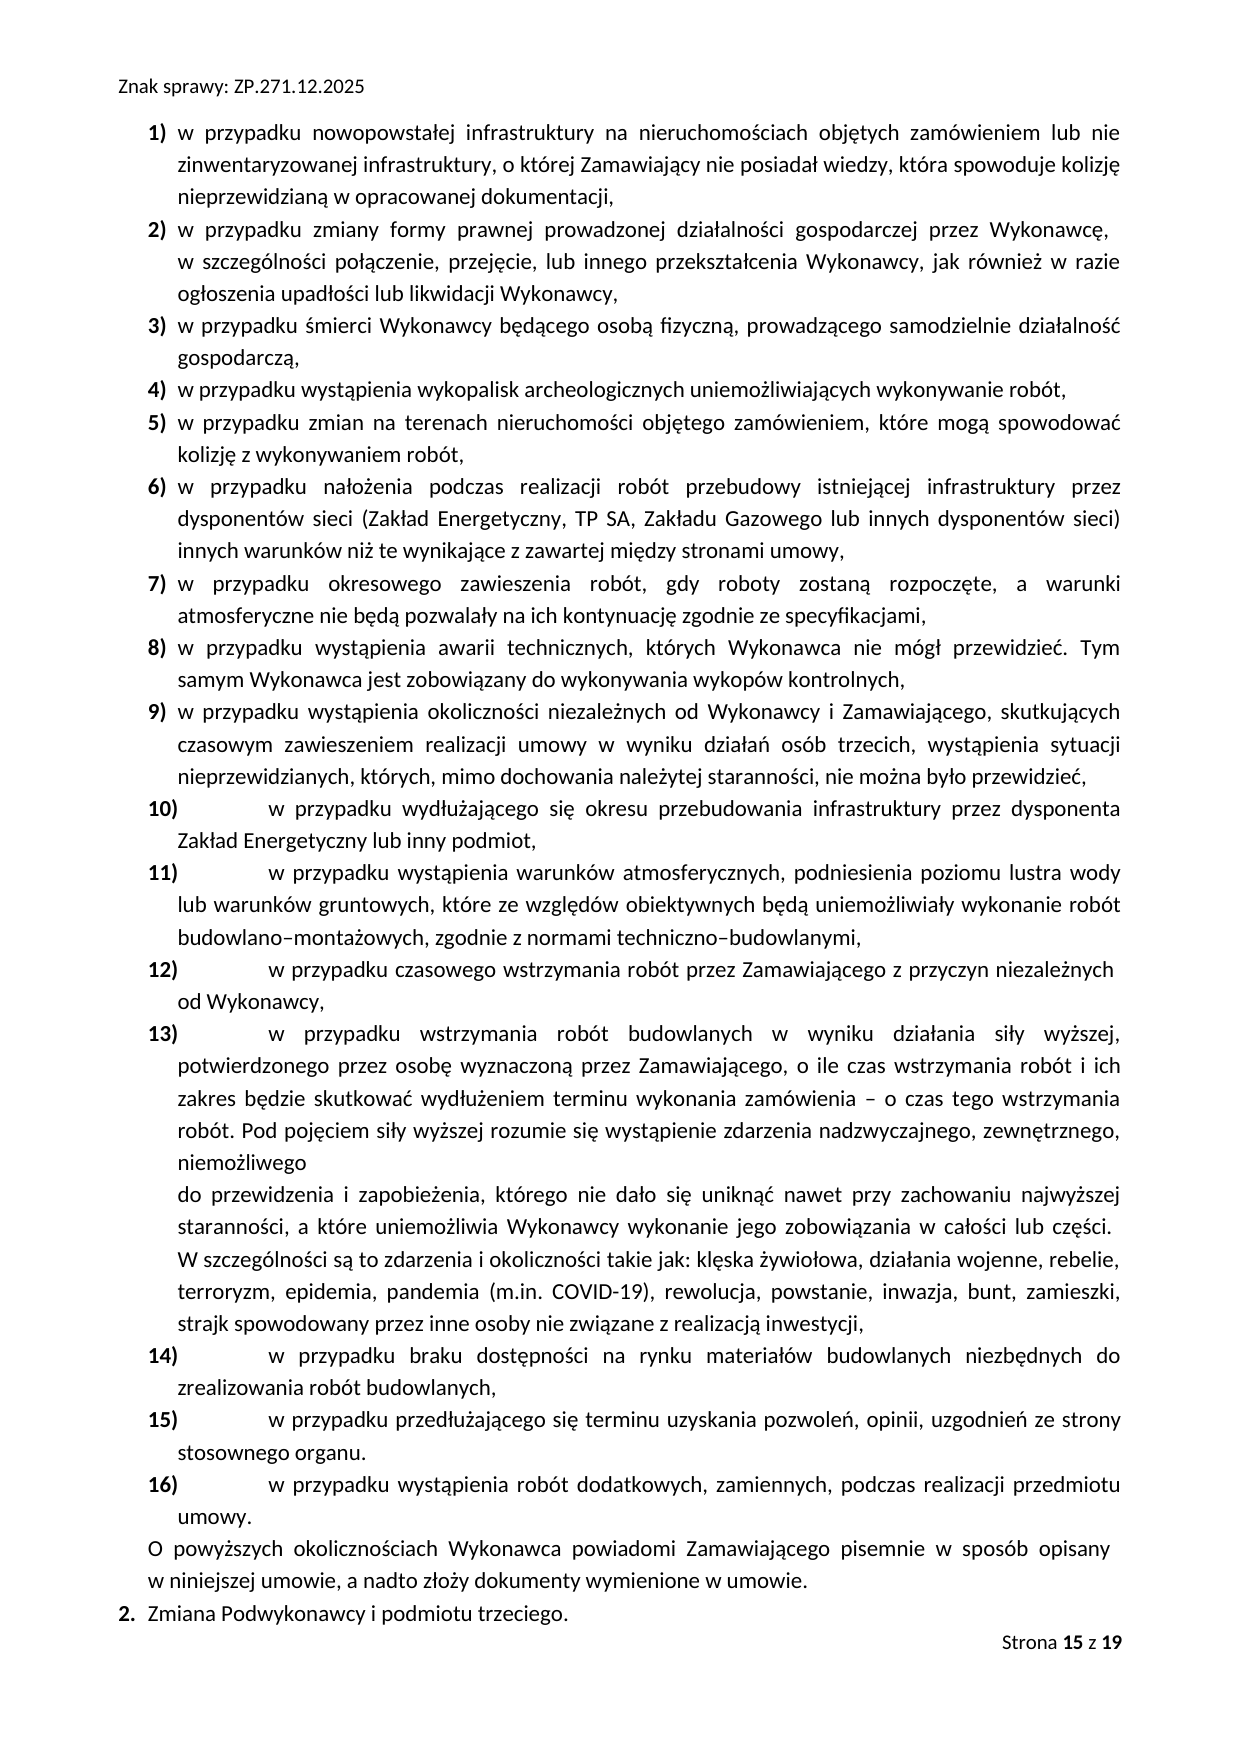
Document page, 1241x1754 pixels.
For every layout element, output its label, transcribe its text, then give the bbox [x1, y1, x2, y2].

list w przypadku braku dostępności na rynku materiałów budowlanych niezbędnych do zrealizowania robót budowlanych, [148, 1341, 1122, 1401]
list Zmiana Podwykonawcy i podmiotu trzeciego. [118, 1599, 1122, 1627]
list w przypadku czasowego wstrzymania robót przez Zamawiającego z przyczyn niezależnych od Wykonawcy, [148, 955, 1122, 1015]
list w przypadku wystąpienia wykopalisk archeologicznych uniemożliwiających wykonywanie robót, [148, 376, 1122, 404]
list w przypadku wystąpienia awarii technicznych, których Wykonawca nie mógł przewidzieć. Tym samym Wykonawca jest zobowiązany do wykonywania wykopów kontrolnych, [148, 633, 1122, 693]
list w przypadku wystąpienia okoliczności niezależnych od Wykonawcy i Zamawiającego, skutkujących czasowym zawieszeniem realizacji umowy w wyniku działań osób trzecich, wystąpienia sytuacji nieprzewidzianych, których, mimo dochowania należytej staranności, nie można było przewidzieć, [148, 697, 1122, 790]
list w przypadku okresowego zawieszenia robót, gdy roboty zostaną rozpoczęte, a warunki atmosferyczne nie będą pozwalały na ich kontynuację zgodnie ze specyfikacjami, [148, 569, 1122, 629]
list w przypadku przedłużającego się terminu uzyskania pozwoleń, opinii, uzgodnień ze strony stosownego organu. [148, 1406, 1122, 1466]
list w przypadku zmian na terenach nieruchomości objętego zamówieniem, które mogą spowodować kolizję z wykonywaniem robót, [148, 408, 1122, 468]
list w przypadku zmiany formy prawnej prowadzonej działalności gospodarczej przez Wykonawcę, w szczególności połączenie, przejęcie, lub innego przekształcenia Wykonawcy, jak również w razie ogłoszenia upadłości lub likwidacji Wykonawcy, [148, 215, 1122, 307]
list w przypadku wystąpienia robót dodatkowych, zamiennych, podczas realizacji przedmiotu umowy. [148, 1470, 1122, 1530]
list w przypadku wydłużającego się okresu przebudowania infrastruktury przez dysponenta Zakład Energetyczny lub inny podmiot, [148, 794, 1122, 854]
list w przypadku nowopowstałej infrastruktury na nieruchomościach objętych zamówieniem lub nie zinwentaryzowanej infrastruktury, o której Zamawiający nie posiadał wiedzy, która spowoduje kolizję nieprzewidzianą w opracowanej dokumentacji, [148, 118, 1122, 211]
list w przypadku wystąpienia warunków atmosferycznych, podniesienia poziomu lustra wody lub warunków gruntowych, które ze względów obiektywnych będą uniemożliwiały wykonanie robót budowlano–montażowych, zgodnie z normami techniczno–budowlanymi, [148, 858, 1122, 951]
text O powyższych okolicznościach Wykonawca powiadomi Zamawiającego pisemnie w sposób opisany w niniejszej umowie, a nadto złoży dokumenty wymienione w umowie. [148, 1534, 1122, 1594]
list w przypadku wstrzymania robót budowlanych w wyniku działania siły wyższej, potwierdzonego przez osobę wyznaczoną przez Zamawiającego, o ile czas wstrzymania robót i ich zakres będzie skutkować wydłużeniem terminu wykonania zamówienia – o czas tego wstrzymania robót. Pod pojęciem siły wyższej rozumie się wystąpienie zdarzenia nadzwyczajnego, zewnętrznego, niemożliwego do przewidzenia i zapobieżenia, którego nie dało się uniknąć nawet przy zachowaniu najwyższej staranności, a które uniemożliwia Wykonawcy wykonanie jego zobowiązania w całości lub części. W szczególności są to zdarzenia i okoliczności takie jak: klęska żywiołowa, działania wojenne, rebelie, terroryzm, epidemia, pandemia (m.in. COVID-19), rewolucja, powstanie, inwazja, bunt, zamieszki, strajk spowodowany przez inne osoby nie związane z realizacją inwestycji, [148, 1019, 1122, 1337]
list w przypadku nałożenia podczas realizacji robót przebudowy istniejącej infrastruktury przez dysponentów sieci (Zakład Energetyczny, TP SA, Zakładu Gazowego lub innych dysponentów sieci) innych warunków niż te wynikające z zawartej między stronami umowy, [148, 472, 1122, 564]
list w przypadku śmierci Wykonawcy będącego osobą fizyczną, prowadzącego samodzielnie działalność gospodarczą, [148, 311, 1122, 371]
